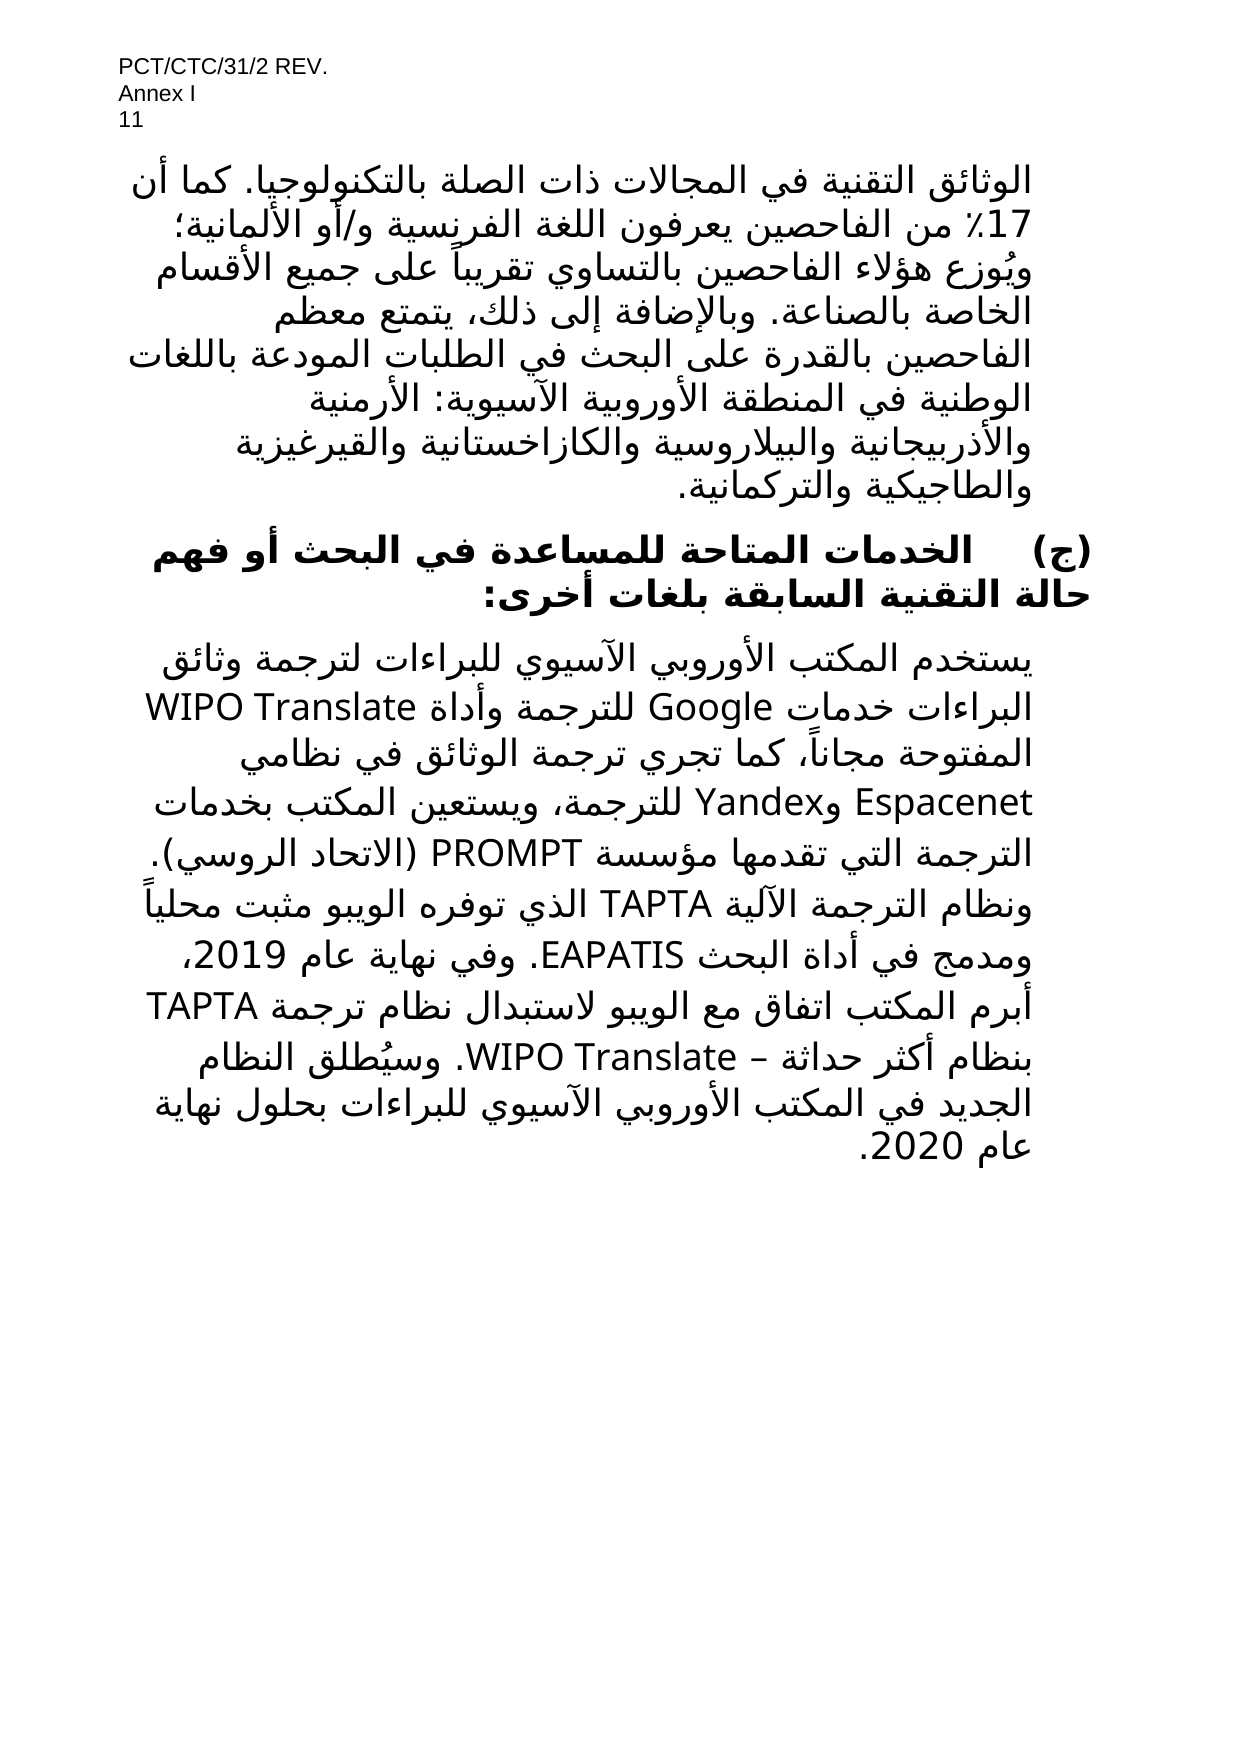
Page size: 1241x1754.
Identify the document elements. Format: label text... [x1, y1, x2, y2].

text (ج) الخدمات المتاحة للمساعدة في البحث أو فهم حالة التقنية السابقة بلغات أخرى: [118, 528, 1092, 616]
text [118, 158, 1033, 508]
text يستخدم المكتب الأوروبي الآسيوي للبراءات لترجمة وثائق البراءات خدمات Google للترجمة وأداة WIPO Translate المفتوحة مجاناً، كما تجري ترجمة الوثائق في نظامي Espacenet وYandex للترجمة، ويستعين المكتب بخدمات الترجمة التي تقدمها مؤسسة PROMPT (الاتحاد الروسي). ونظام الترجمة الآلية TAPTA الذي توفره الويبو مثبت محلياً ومدمج في أداة البحث EAPATIS. وفي نهاية عام 2019، أبرم المكتب اتفاق مع الويبو لاستبدال نظام ترجمة TAPTA بنظام أكثر حداثة – WIPO Translate. وسيُطلق النظام الجديد في المكتب الأوروبي الآسيوي للبراءات بحلول نهاية عام 2020. [118, 637, 1033, 1168]
